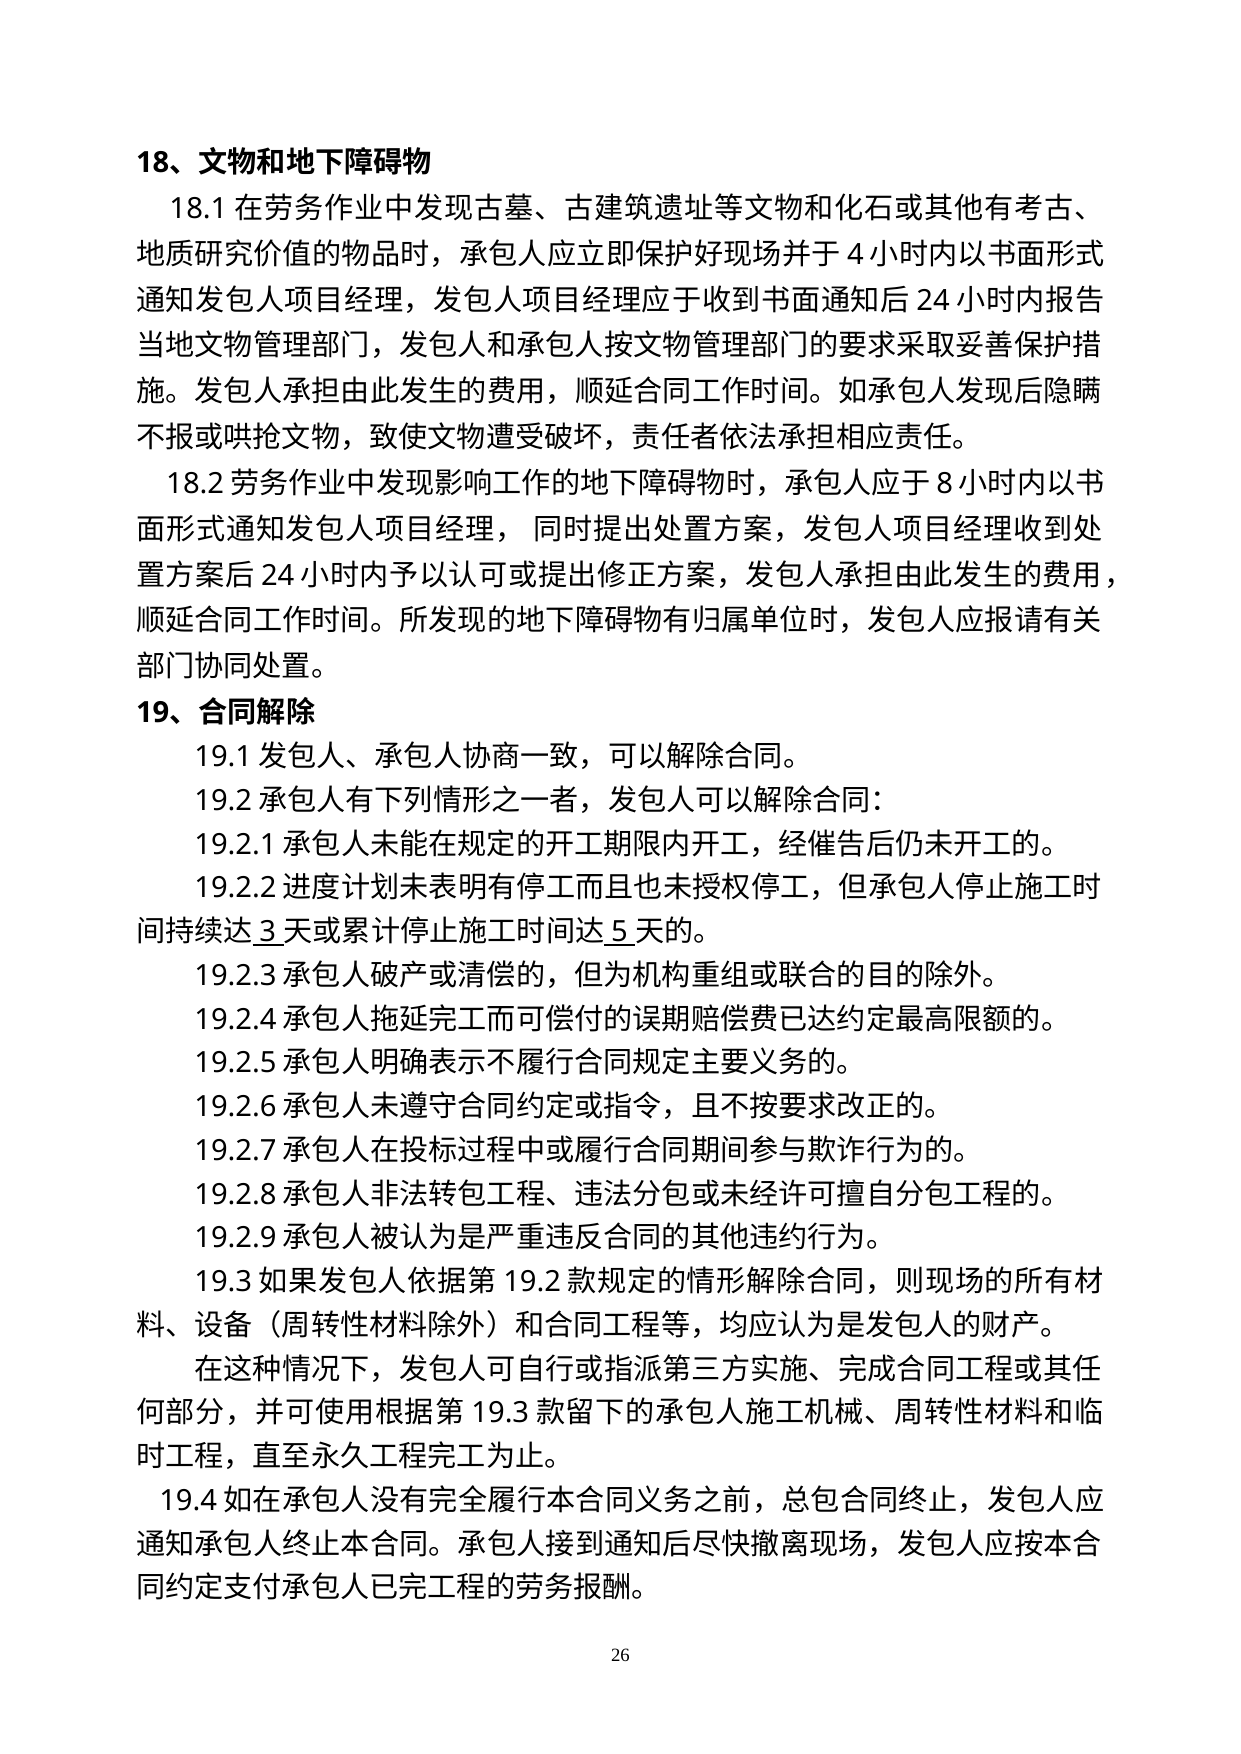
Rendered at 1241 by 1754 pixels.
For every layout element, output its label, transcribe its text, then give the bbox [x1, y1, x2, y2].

text 19.2.4承包人拖延完工而可偿付的误期赔偿费已达约定最高限额的。 [136, 994, 1104, 1038]
text 18.2劳务作业中发现影响工作的地下障碍物时，承包人应于8小时内以书面形式通知发包人项目经理， 同时提出处置方案，发包人项目经理收到处置方案后24小时内予以认可或提出修正方案，发包人承担由此发生的费用，顺延合同工作时间。所发现的地下障碍物有归属单位时，发包人应报请有关部门协同处置。 [136, 457, 1104, 686]
text 19.4如在承包人没有完全履行本合同义务之前，总包合同终止，发包人应通知承包人终止本合同。承包人接到通知后尽快撤离现场，发包人应按本合同约定支付承包人已完工程的劳务报酬。 [136, 1475, 1104, 1607]
text 18.1在劳务作业中发现古墓、古建筑遗址等文物和化石或其他有考古、地质研究价值的物品时，承包人应立即保护好现场并于4小时内以书面形式通知发包人项目经理，发包人项目经理应于收到书面通知后24小时内报告当地文物管理部门，发包人和承包人按文物管理部门的要求采取妥善保护措施。发包人承担由此发生的费用，顺延合同工作时间。如承包人发现后隐瞒不报或哄抢文物，致使文物遭受破坏，责任者依法承担相应责任。 [136, 182, 1104, 457]
text 19.2承包人有下列情形之一者，发包人可以解除合同： [136, 775, 1104, 819]
text 19.2.3承包人破产或清偿的，但为机构重组或联合的目的除外。 [136, 950, 1104, 994]
text 18、文物和地下障碍物 [136, 136, 1104, 182]
text 19.2.2进度计划未表明有停工而且也未授权停工，但承包人停止施工时间持续达 3 天或累计停止施工时间达 5 天的。 [136, 863, 1104, 950]
text 19.2.8承包人非法转包工程、违法分包或未经许可擅自分包工程的。 [136, 1169, 1104, 1213]
text 19、合同解除 [136, 686, 1104, 732]
text 19.3如果发包人依据第19.2款规定的情形解除合同，则现场的所有材料、设备（周转性材料除外）和合同工程等，均应认为是发包人的财产。 [136, 1257, 1104, 1344]
text 19.2.5承包人明确表示不履行合同规定主要义务的。 [136, 1038, 1104, 1082]
text 19.1发包人、承包人协商一致，可以解除合同。 [136, 732, 1104, 775]
text 19.2.7承包人在投标过程中或履行合同期间参与欺诈行为的。 [136, 1125, 1104, 1169]
text 19.2.1承包人未能在规定的开工期限内开工，经催告后仍未开工的。 [136, 819, 1104, 863]
text 在这种情况下，发包人可自行或指派第三方实施、完成合同工程或其任何部分，并可使用根据第19.3款留下的承包人施工机械、周转性材料和临时工程，直至永久工程完工为止。 [136, 1344, 1104, 1475]
text 19.2.6承包人未遵守合同约定或指令，且不按要求改正的。 [136, 1082, 1104, 1125]
text 19.2.9承包人被认为是严重违反合同的其他违约行为。 [136, 1213, 1104, 1257]
